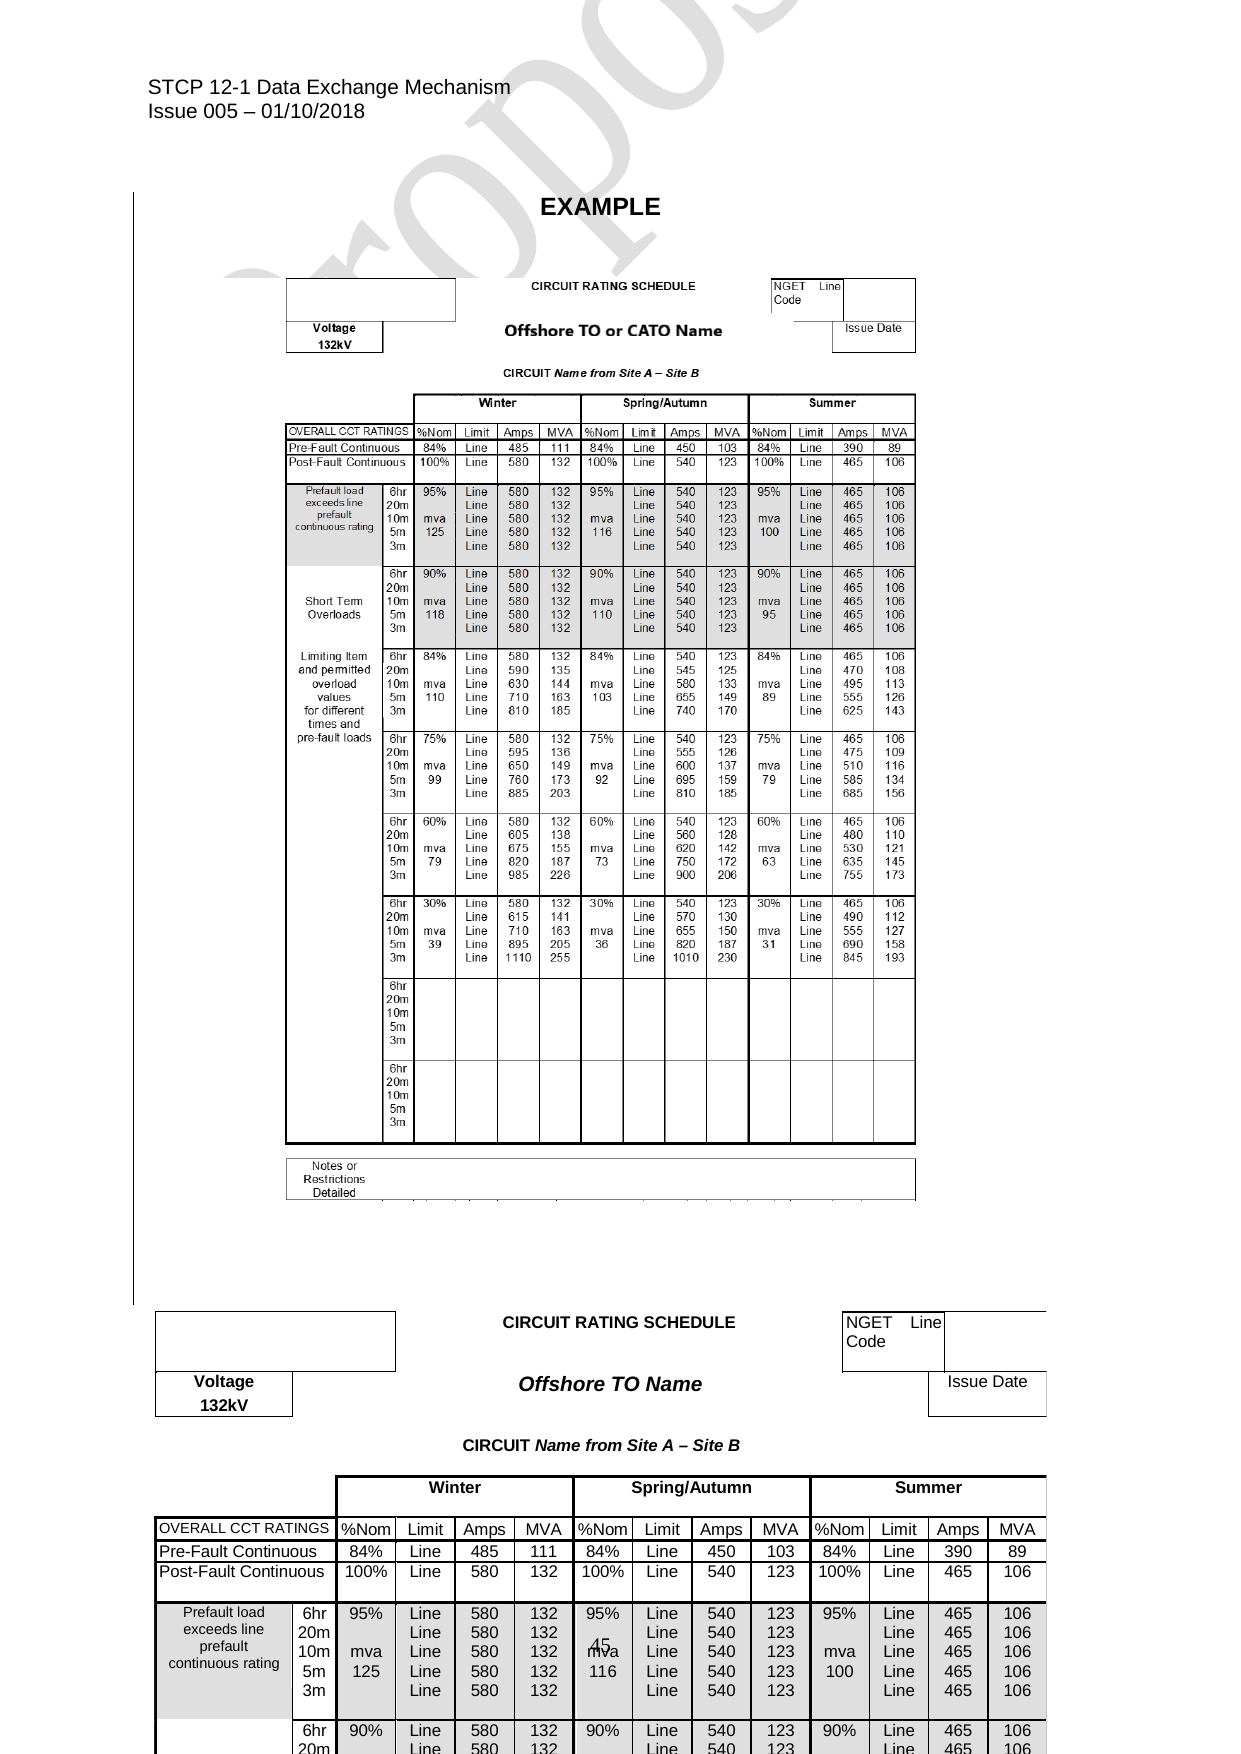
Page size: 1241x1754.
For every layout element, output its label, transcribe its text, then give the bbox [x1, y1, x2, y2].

picture [147, 278, 1053, 1281]
text EXAMPLE [148, 192, 1053, 221]
